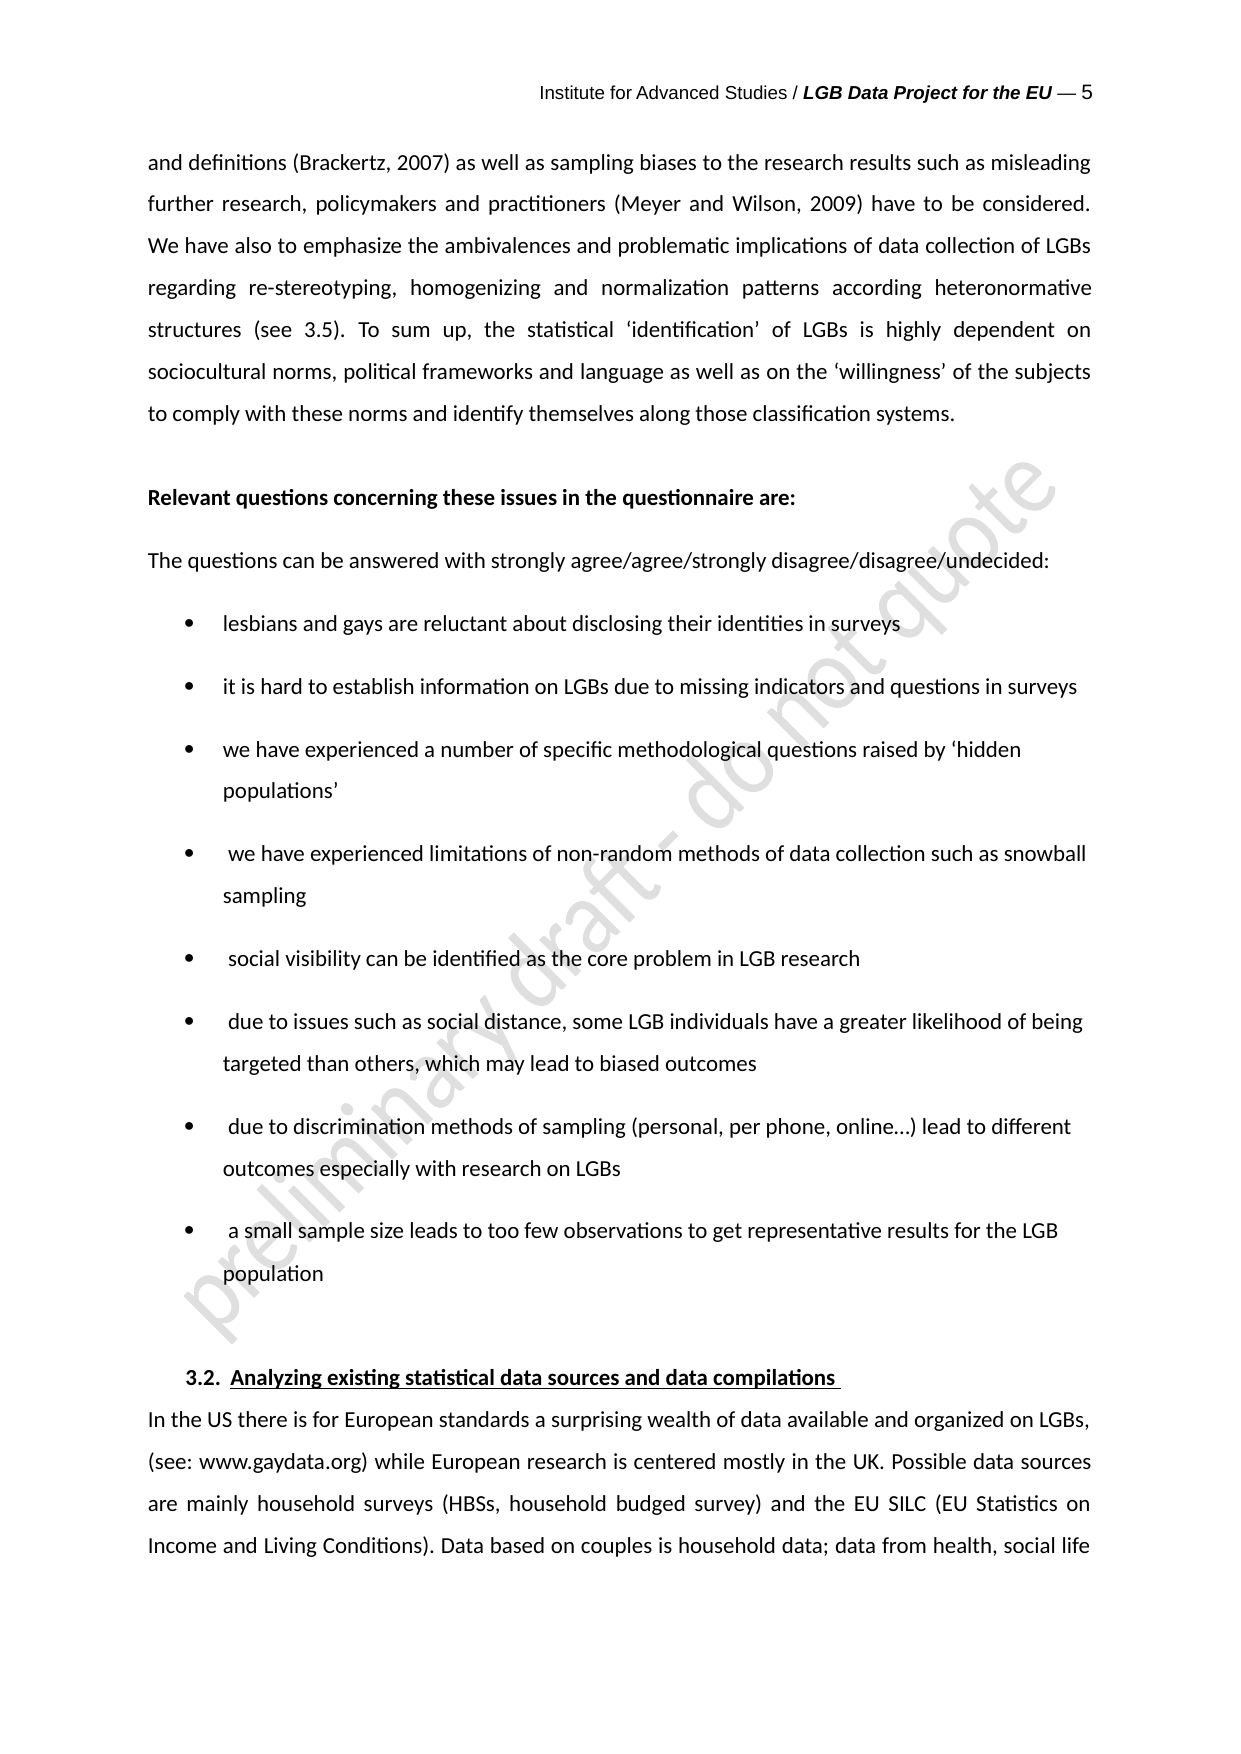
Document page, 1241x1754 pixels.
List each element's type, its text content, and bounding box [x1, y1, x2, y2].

list we have experienced a number of specific methodological questions raised by ‘hidden populations’ [185, 735, 1093, 805]
text The questions can be answered with strongly agree/agree/strongly disagree/disagree/undecided: [148, 546, 1093, 574]
list due to discrimination methods of sampling (personal, per phone, online…) lead to different outcomes especially with research on LGBs [185, 1112, 1093, 1182]
list a small sample size leads to too few observations to get representative results for the LGB population [185, 1217, 1093, 1287]
text Relevant questions concerning these issues in the questionnaire are: [148, 483, 1093, 511]
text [148, 148, 1093, 427]
list Analyzing existing statistical data sources and data compilations [185, 1363, 1093, 1391]
list lesbians and gays are reluctant about disclosing their identities in surveys [185, 609, 1093, 637]
list social visibility can be identified as the core problem in LGB research [185, 944, 1093, 972]
list we have experienced limitations of non-random methods of data collection such as snowball sampling [185, 839, 1093, 909]
list it is hard to establish information on LGBs due to missing indicators and questions in surveys [185, 672, 1093, 700]
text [148, 1405, 1093, 1559]
list due to issues such as social distance, some LGB individuals have a greater likelihood of being targeted than others, which may lead to biased outcomes [185, 1007, 1093, 1077]
